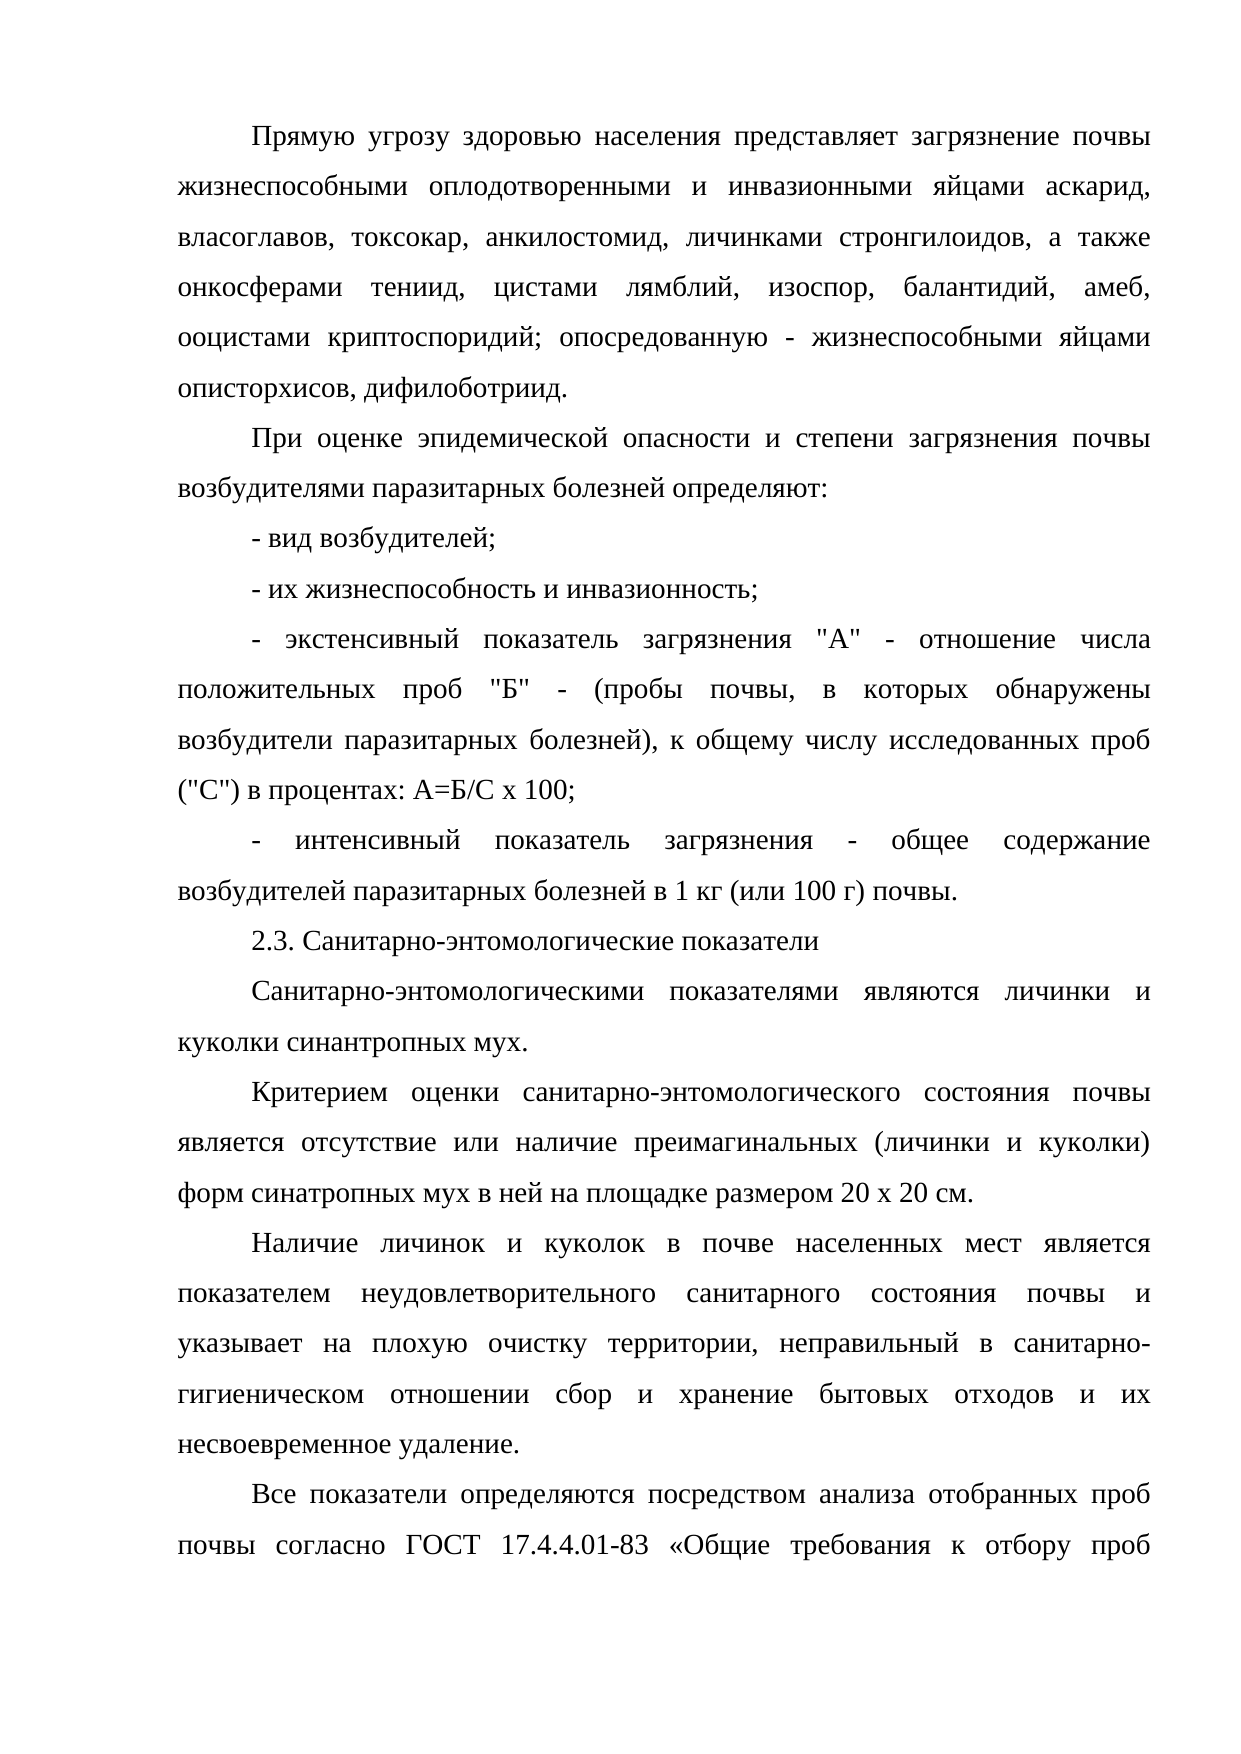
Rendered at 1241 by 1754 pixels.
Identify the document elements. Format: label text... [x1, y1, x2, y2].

text При оценке эпидемической опасности и степени загрязнения почвы возбудителями паразитарных болезней определяют: [177, 420, 1152, 504]
text - вид возбудителей; [177, 521, 1152, 554]
text - их жизнеспособность и инвазионность; [177, 571, 1152, 604]
text Прямую угрозу здоровью населения представляет загрязнение почвы жизнеспособными оплодотворенными и инвазионными яйцами аскарид, власоглавов, токсокар, анкилостомид, личинками стронгилоидов, а также онкосферами тениид, цистами лямблий, изоспор, балантидий, амеб, ооцистами криптоспоридий; опосредованную - жизнеспособными яйцами описторхисов, дифилоботриид. [177, 118, 1152, 403]
text - экстенсивный показатель загрязнения "А" - отношение числа положительных проб "Б" - (пробы почвы, в которых обнаружены возбудители паразитарных болезней), к общему числу исследованных проб ("С") в процентах: А=Б/С х 100; [177, 621, 1152, 806]
text 2.3. Санитарно-энтомологические показатели [177, 923, 1152, 957]
text Санитарно-энтомологическими показателями являются личинки и куколки синантропных мух. [177, 973, 1152, 1057]
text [177, 1477, 1152, 1560]
text - интенсивный показатель загрязнения - общее содержание возбудителей паразитарных болезней в (или ) почвы. [177, 822, 1152, 906]
text Наличие личинок и куколок в почве населенных мест является показателем неудовлетворительного санитарного состояния почвы и указывает на плохую очистку территории, неправильный в санитарно-гигиеническом отношении сбор и хранение бытовых отходов и их несвоевременное удаление. [177, 1225, 1152, 1460]
text Критерием оценки санитарно-энтомологического состояния почвы является отсутствие или наличие преимагинальных (личинки и куколки) форм синатропных мух в ней на площадке размером 20 х . [177, 1074, 1152, 1208]
